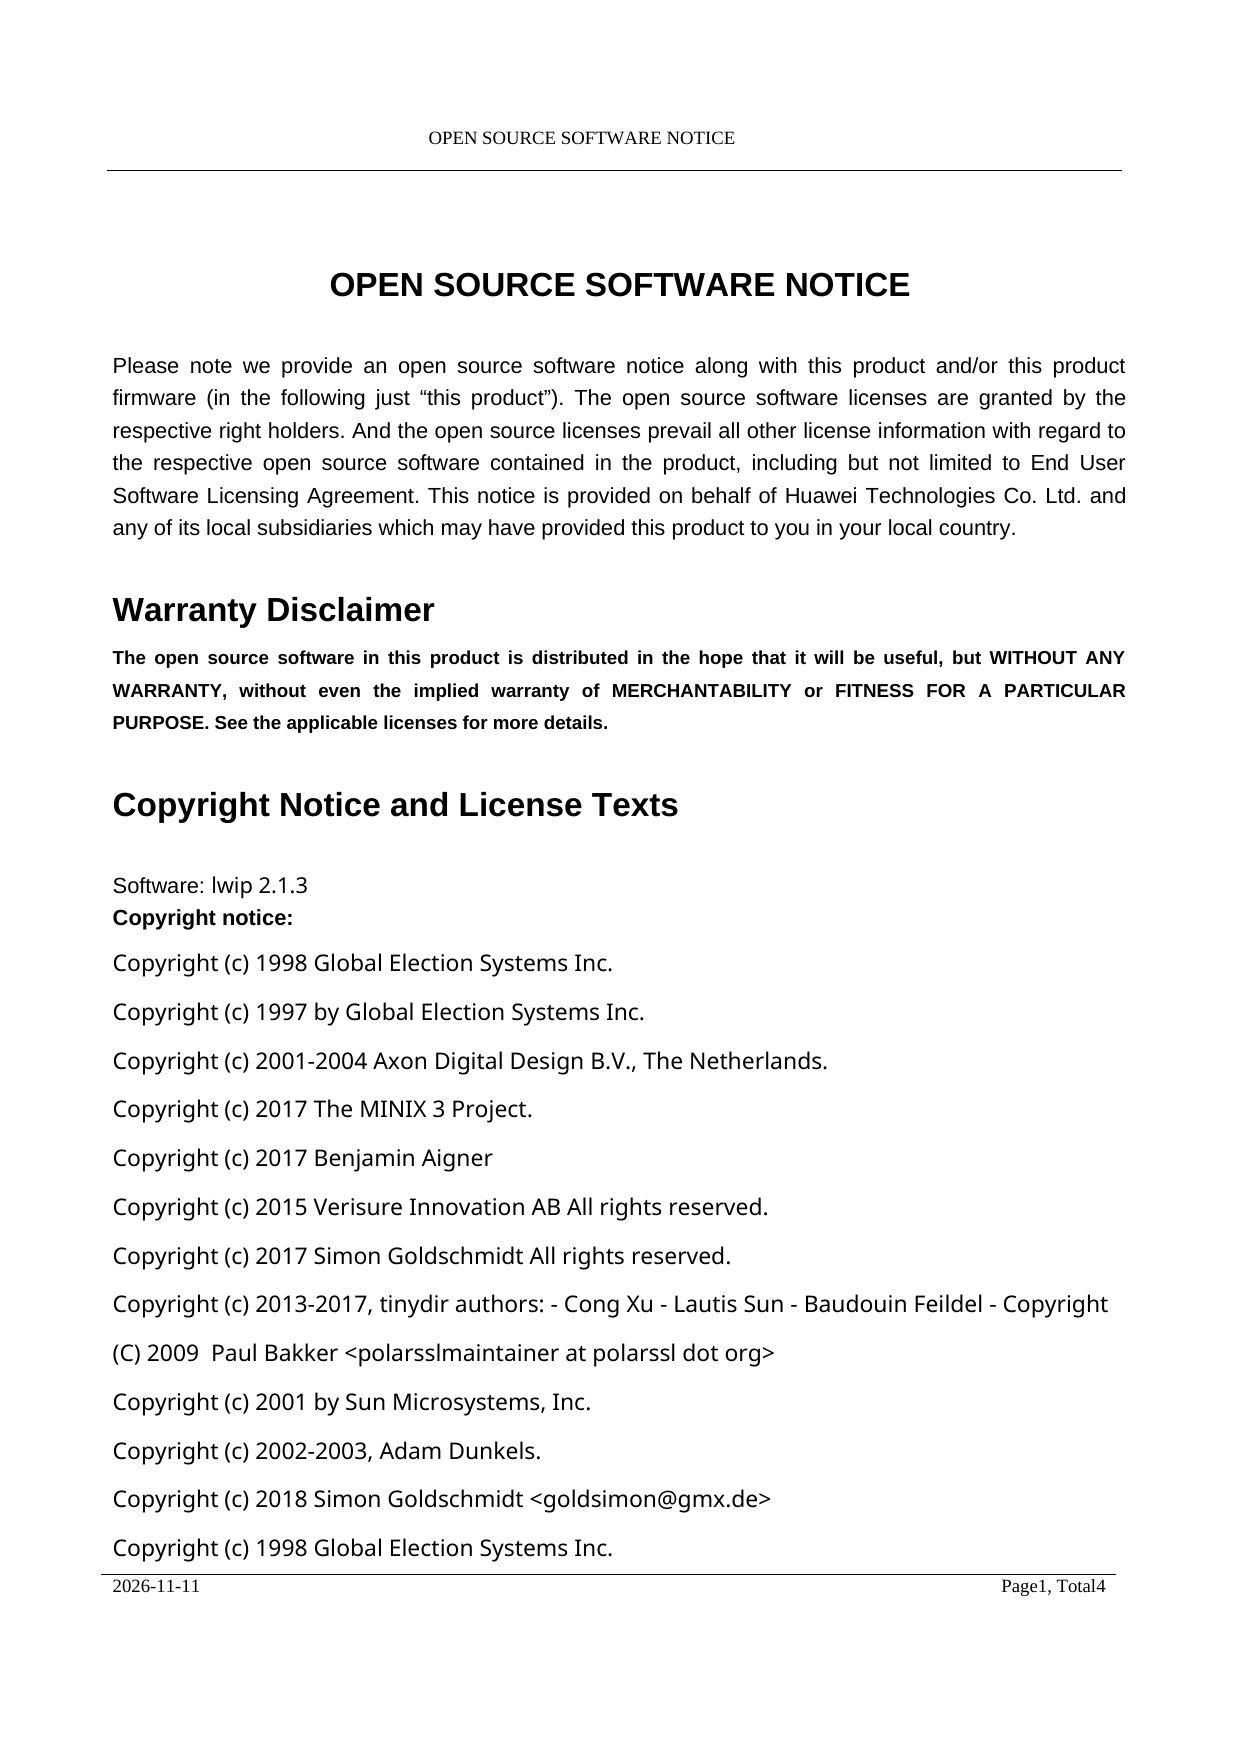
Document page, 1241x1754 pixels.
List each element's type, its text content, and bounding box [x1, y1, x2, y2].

text Copyright notice: [112, 901, 1128, 934]
text Copyright Notice and License Texts [112, 771, 1128, 836]
text Please note we provide an open source software notice along with this product and/or this product firmware (in the following just “this product”). The open source software licenses are granted by the respective right holders. And the open source licenses prevail all other license information with regard to the respective open source software contained in the product, including but not limited to End User Software Licensing Agreement. This notice is provided on behalf of Huawei Technologies Co. Ltd. and any of its local subsidiaries which may have provided this product to you in your local country. [112, 349, 1128, 544]
text The open source software in this product is distributed in the hope that it will be useful, but WITHOUT ANY WARRANTY, without even the implied warranty of MERCHANTABILITY or FITNESS FOR A PARTICULAR PURPOSE. See the applicable licenses for more details. [112, 641, 1128, 739]
text Warranty Disclaimer [112, 576, 1128, 641]
text OPEN SOURCE SOFTWARE NOTICE [112, 251, 1128, 316]
text Software: lwip 2.1.3 [112, 869, 1128, 901]
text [112, 947, 1128, 1564]
